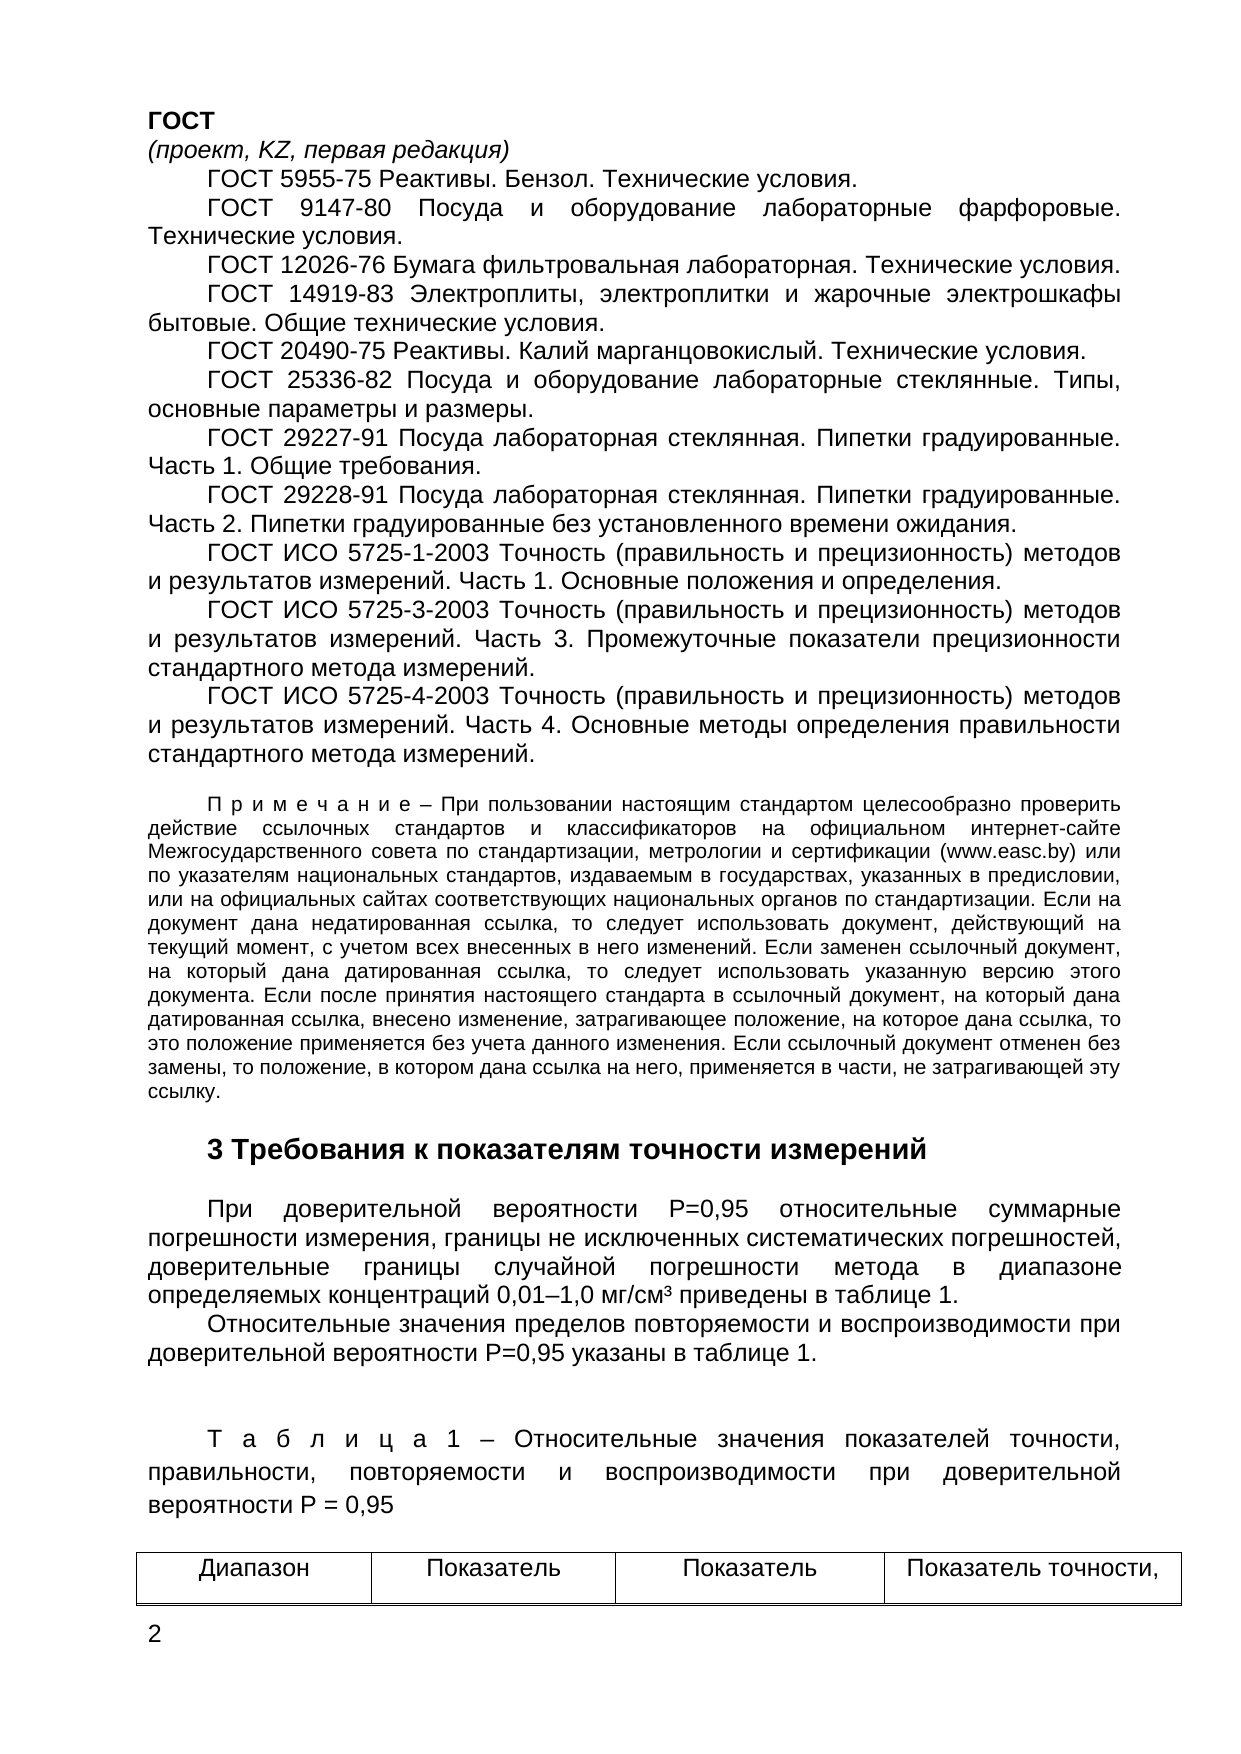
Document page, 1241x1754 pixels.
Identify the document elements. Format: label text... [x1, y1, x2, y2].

text ГОСТ 29228-91 Посуда лабораторная стеклянная. Пипетки градуированные. Часть 2. Пипетки градуированные без установленного времени ожидания. [148, 480, 1122, 537]
text При доверительной вероятности P=0,95 относительные суммарные погрешности измерения, границы не исключенных систематических погрешностей, доверительные границы случайной погрешности метода в диапазоне определяемых концентраций 0,01–1,0 мг/см³ приведены в таблице 1. [148, 1194, 1122, 1309]
text ГОСТ 20490-75 Реактивы. Калий марганцовокислый. Технические условия. [148, 336, 1122, 365]
text ГОСТ ИСО 5725-1-2003 Точность (правильность и прецизионность) методов и результатов измерений. Часть 1. Основные положения и определения. [148, 537, 1122, 595]
text ГОСТ 5955-75 Реактивы. Бензол. Технические условия. [148, 164, 1122, 192]
table_header Показатель повторяемости (СКО повторяемости),δr, % или мг/см³ [372, 1553, 615, 1603]
text ГОСТ ИСО 5725-4-2003 Точность (правильность и прецизионность) методов и результатов измерений. Часть 4. Основные методы определения правильности стандартного метода измерений. [148, 681, 1122, 767]
text Относительные значения пределов повторяемости и воспроизводимости при доверительной вероятности P=0,95 указаны в таблице 1. [148, 1309, 1122, 1366]
text П р и м е ч а н и е – При пользовании настоящим стандартом целесообразно проверить действие ссылочных стандартов и классификаторов на официальном интернет-сайте Межгосударственного совета по стандартизации, метрологии и сертификации (www.easc.by) или по указателям национальных стандартов, издаваемым в государствах, указанных в предисловии, или на официальных сайтах соответствующих национальных органов по стандартизации. Если на документ дана недатированная ссылка, то следует использовать документ, действующий на текущий момент, с учетом всех внесенных в него изменений. Если заменен ссылочный документ, на который дана датированная ссылка, то следует использовать указанную версию этого документа. Если после принятия настоящего стандарта в ссылочный документ, на который дана датированная ссылка, внесено изменение, затрагивающее положение, на которое дана ссылка, то это положение применяется без учета данного изменения. Если ссылочный документ отменен без замены, то положение, в котором дана ссылка на него, применяется в части, не затрагивающей эту ссылку. [148, 791, 1122, 1103]
text ГОСТ 25336-82 Посуда и оборудование лабораторные стеклянные. Типы, основные параметры и размеры. [148, 365, 1122, 422]
text 3 Требования к показателям точности измерений [148, 1132, 1122, 1165]
text Т а б л и ц а 1 – Относительные значения показателей точности, правильности, повторяемости и воспроизводимости при доверительной вероятности P = 0,95 [148, 1424, 1122, 1519]
text ГОСТ ИСО 5725-3-2003 Точность (правильность и прецизионность) методов и результатов измерений. Часть 3. Промежуточные показатели прецизионности стандартного метода измерений. [148, 595, 1122, 681]
text ГОСТ 9147-80 Посуда и оборудование лабораторные фарфоровые. Технические условия. [148, 192, 1122, 250]
text ГОСТ 14919-83 Электроплиты, электроплитки и жарочные электрошкафы бытовые. Общие технические условия. [148, 279, 1122, 336]
table_header Диапазон измерений концентрации амитразы, мг/см³ [137, 1553, 371, 1603]
table_header Показатель воспроизводимости (СКО воспроизводимости), δR, % или мг/см3 [616, 1553, 884, 1603]
table_header Показатель точности, Δ, % или мг/см³ [885, 1553, 1181, 1603]
text ГОСТ 29227-91 Посуда лабораторная стеклянная. Пипетки градуированные. Часть 1. Общие требования. [148, 422, 1122, 480]
text ГОСТ 12026-76 Бумага фильтровальная лабораторная. Технические условия. [148, 250, 1122, 279]
